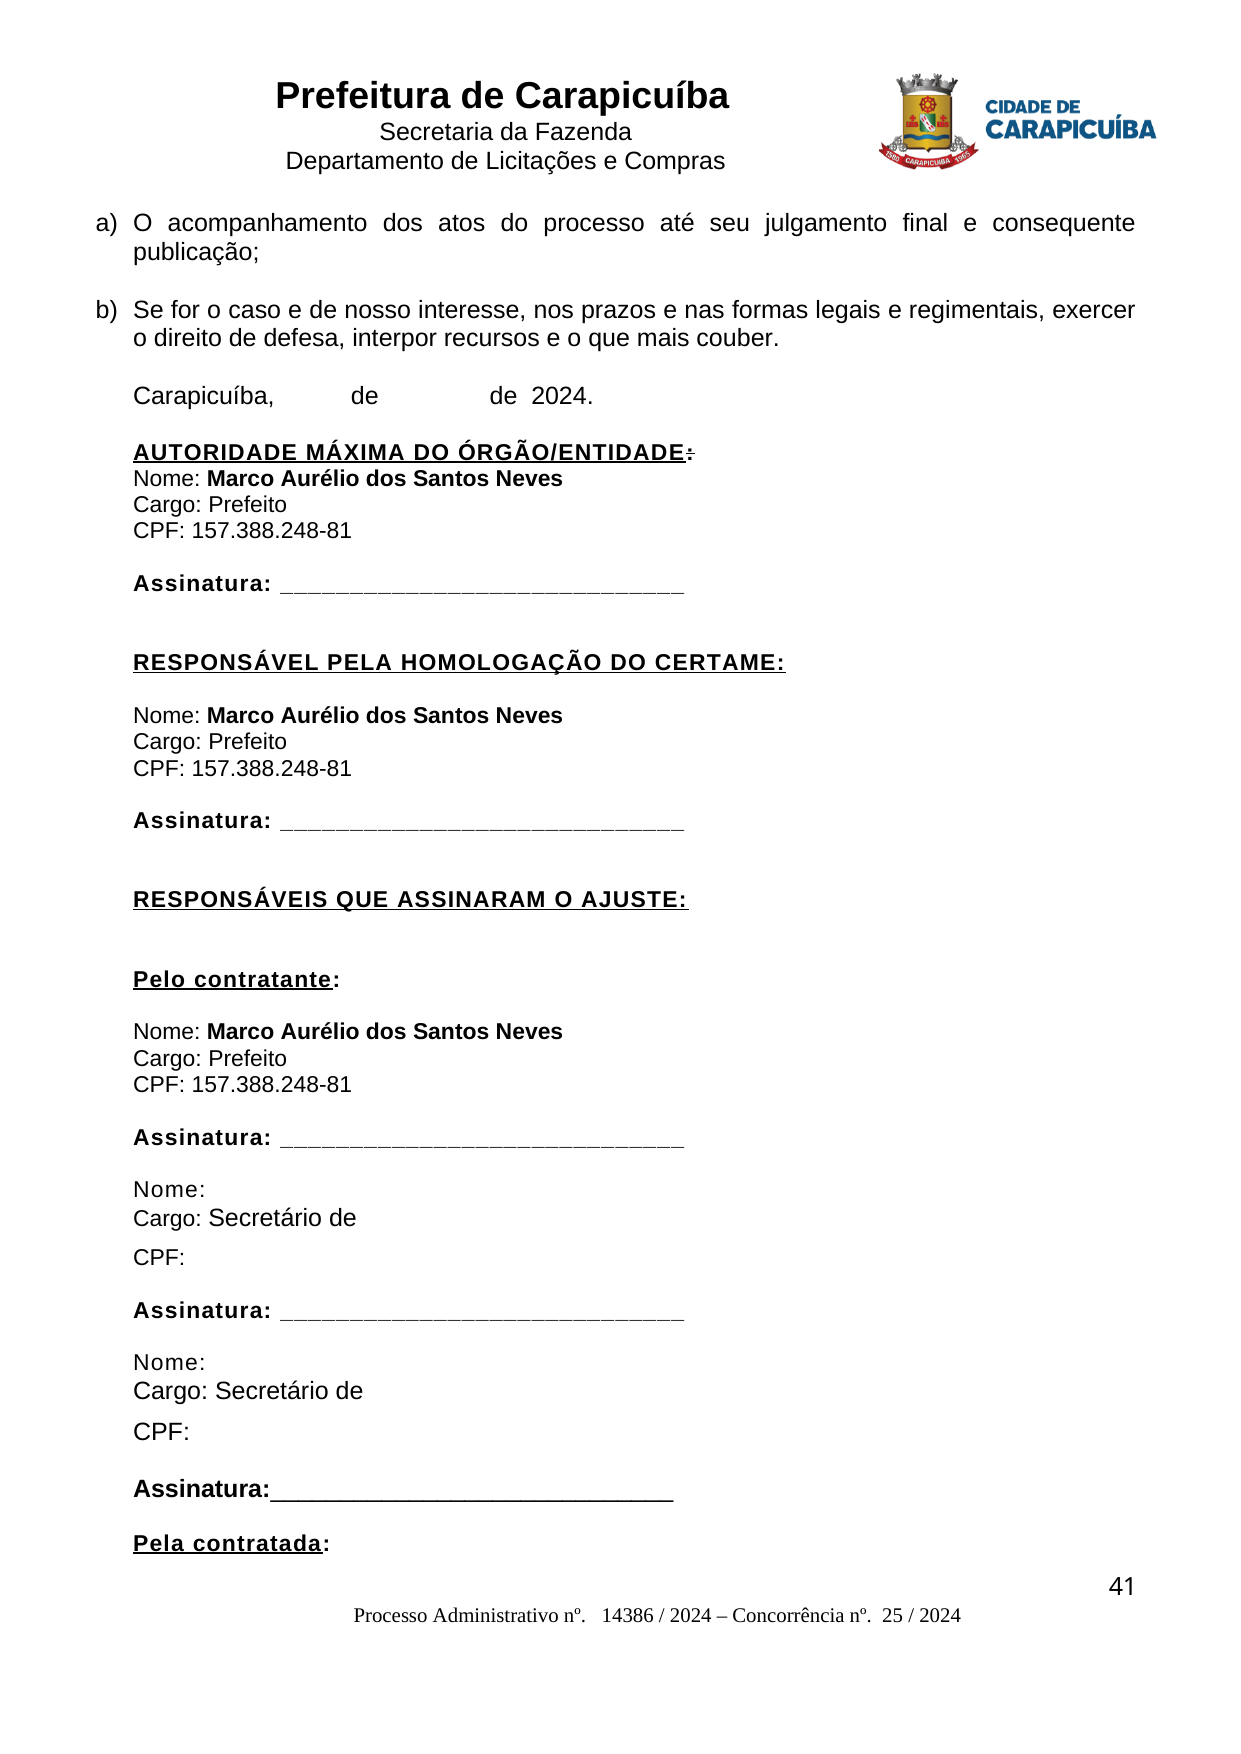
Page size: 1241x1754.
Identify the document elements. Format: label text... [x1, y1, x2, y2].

text Nome: [133, 1176, 1137, 1203]
picture [877, 65, 1159, 172]
text Cargo: Secretário de [133, 1376, 1113, 1404]
text Nome: [133, 1349, 1137, 1376]
text CPF: 157.388.248-81 [133, 1071, 1137, 1097]
text Nome: Marco Aurélio dos Santos Neves [133, 465, 1137, 491]
text CPF: 157.388.248-81 [133, 755, 1137, 781]
list Se for o caso e de nosso interesse, nos prazos e nas formas legais e regimentais, exercer o direito de defesa, interpor recursos e o que mais couber. [95, 295, 1137, 352]
text AUTORIDADE MÁXIMA DO ÓRGÃO/ENTIDADE: [133, 438, 1137, 465]
text Nome: Marco Aurélio dos Santos Neves [133, 702, 1137, 728]
text RESPONSÁVEIS QUE ASSINARAM O AJUSTE: [133, 886, 1137, 913]
text Cargo: Prefeito [133, 728, 1137, 755]
text Nome: Marco Aurélio dos Santos Neves [133, 1018, 1137, 1044]
text Pelo contratante: [133, 966, 1137, 992]
text Carapicuíba, de de 2024. [133, 381, 1137, 410]
text Assinatura: _____________________________ [133, 570, 1137, 597]
text CPF: [133, 1417, 1137, 1446]
text Assinatura: _____________________________ [133, 1297, 1137, 1323]
text Assinatura: _____________________________ [133, 1124, 1137, 1150]
list O acompanhamento dos atos do processo até seu julgamento final e consequente publicação; [95, 208, 1137, 266]
text Assinatura:_____________________________ [133, 1474, 1137, 1503]
text CPF: 157.388.248-81 [133, 517, 1137, 544]
text RESPONSÁVEL PELA HOMOLOGAÇÃO DO CERTAME: [133, 649, 1137, 676]
text Cargo: Prefeito [133, 491, 1137, 517]
text Cargo: Secretário de [133, 1203, 1113, 1231]
text CPF: [133, 1244, 1137, 1270]
text Pela contratada: [133, 1529, 1137, 1556]
text Assinatura: _____________________________ [133, 807, 1137, 834]
text Cargo: Prefeito [133, 1044, 1137, 1071]
